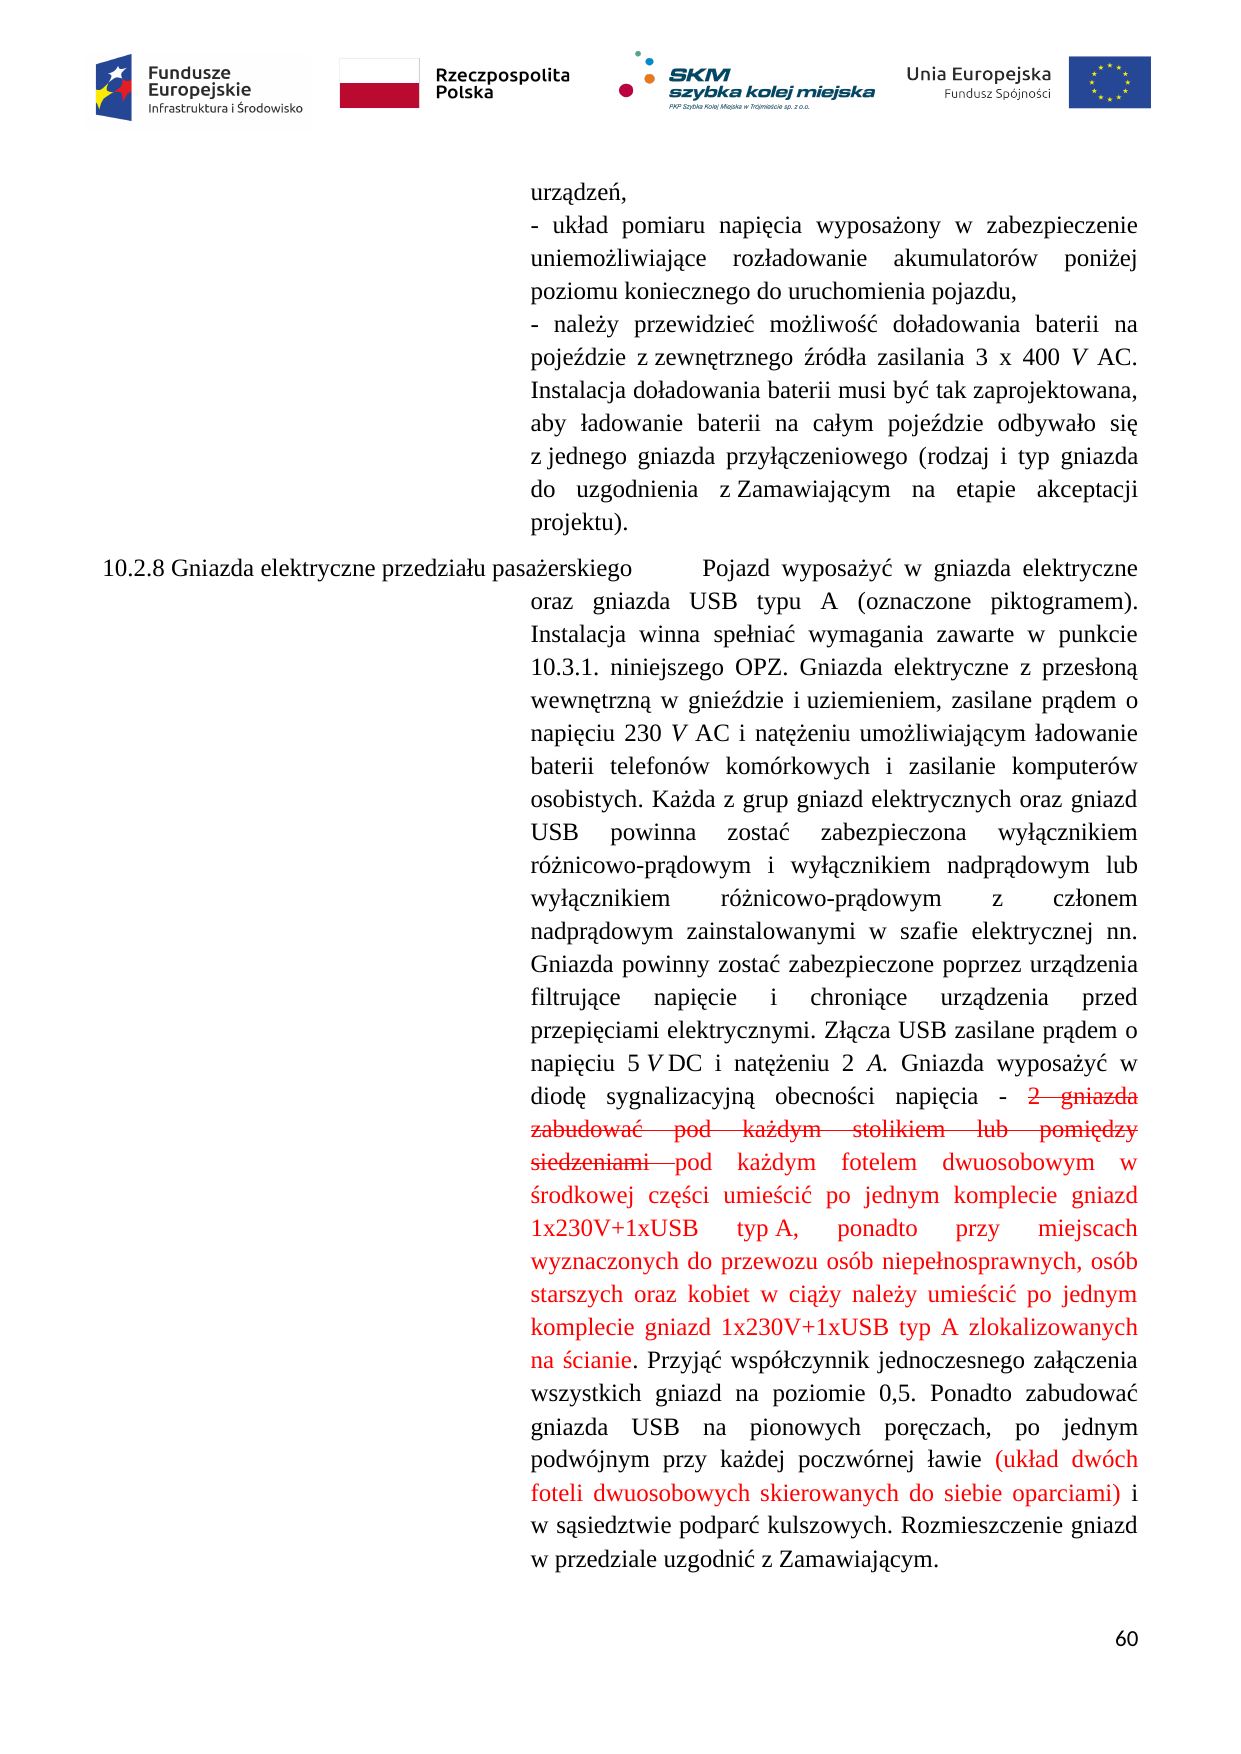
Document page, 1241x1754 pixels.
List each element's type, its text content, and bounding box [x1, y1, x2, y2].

picture [85, 51, 311, 133]
picture [322, 41, 587, 125]
picture [619, 51, 875, 110]
text 10.2.8 Gniazda elektryczne przedziału pasażerskiego Pojazd wyposażyć w gniazda elektryczne oraz gniazda USB typu A (oznaczone piktogramem). Instalacja winna spełniać wymagania zawarte w punkcie 10.3.1. niniejszego OPZ. Gniazda elektryczne z przesłoną wewnętrzną w gnieździe i uziemieniem, zasilane prądem o napięciu 230 V AC i natężeniu umożliwiającym ładowanie baterii telefonów komórkowych i zasilanie komputerów osobistych. Każda z grup gniazd elektrycznych oraz gniazd USB powinna zostać zabezpieczona wyłącznikiem różnicowo-prądowym i wyłącznikiem nadprądowym lub wyłącznikiem różnicowo-prądowym z członem nadprądowym zainstalowanymi w szafie elektrycznej nn. Gniazda powinny zostać zabezpieczone poprzez urządzenia filtrujące napięcie i chroniące urządzenia przed przepięciami elektrycznymi. Złącza USB zasilane prądem o napięciu 5 V DC i natężeniu 2 A. Gniazda wyposażyć w diodę sygnalizacyjną obecności napięcia - 2 gniazda zabudować pod każdym stolikiem lub pomiędzy siedzeniami pod każdym fotelem dwuosobowym w środkowej części umieścić po jednym komplecie gniazd 1x230V+1xUSB typ A, ponadto przy miejscach wyznaczonych do przewozu osób niepełnosprawnych, osób starszych oraz kobiet w ciąży należy umieścić po jednym komplecie gniazd 1x230V+1xUSB typ A zlokalizowanych na ścianie. Przyjąć współczynnik jednoczesnego załączenia wszystkich gniazd na poziomie 0,5. Ponadto zabudować gniazda USB na pionowych poręczach, po jednym podwójnym przy każdej poczwórnej ławie (układ dwóch foteli dwuosobowych skierowanych do siebie oparciami) i w sąsiedztwie podparć kulszowych. Rozmieszczenie gniazd w przedziale uzgodnić z Zamawiającym. [102, 553, 1138, 1572]
picture [889, 24, 1169, 141]
